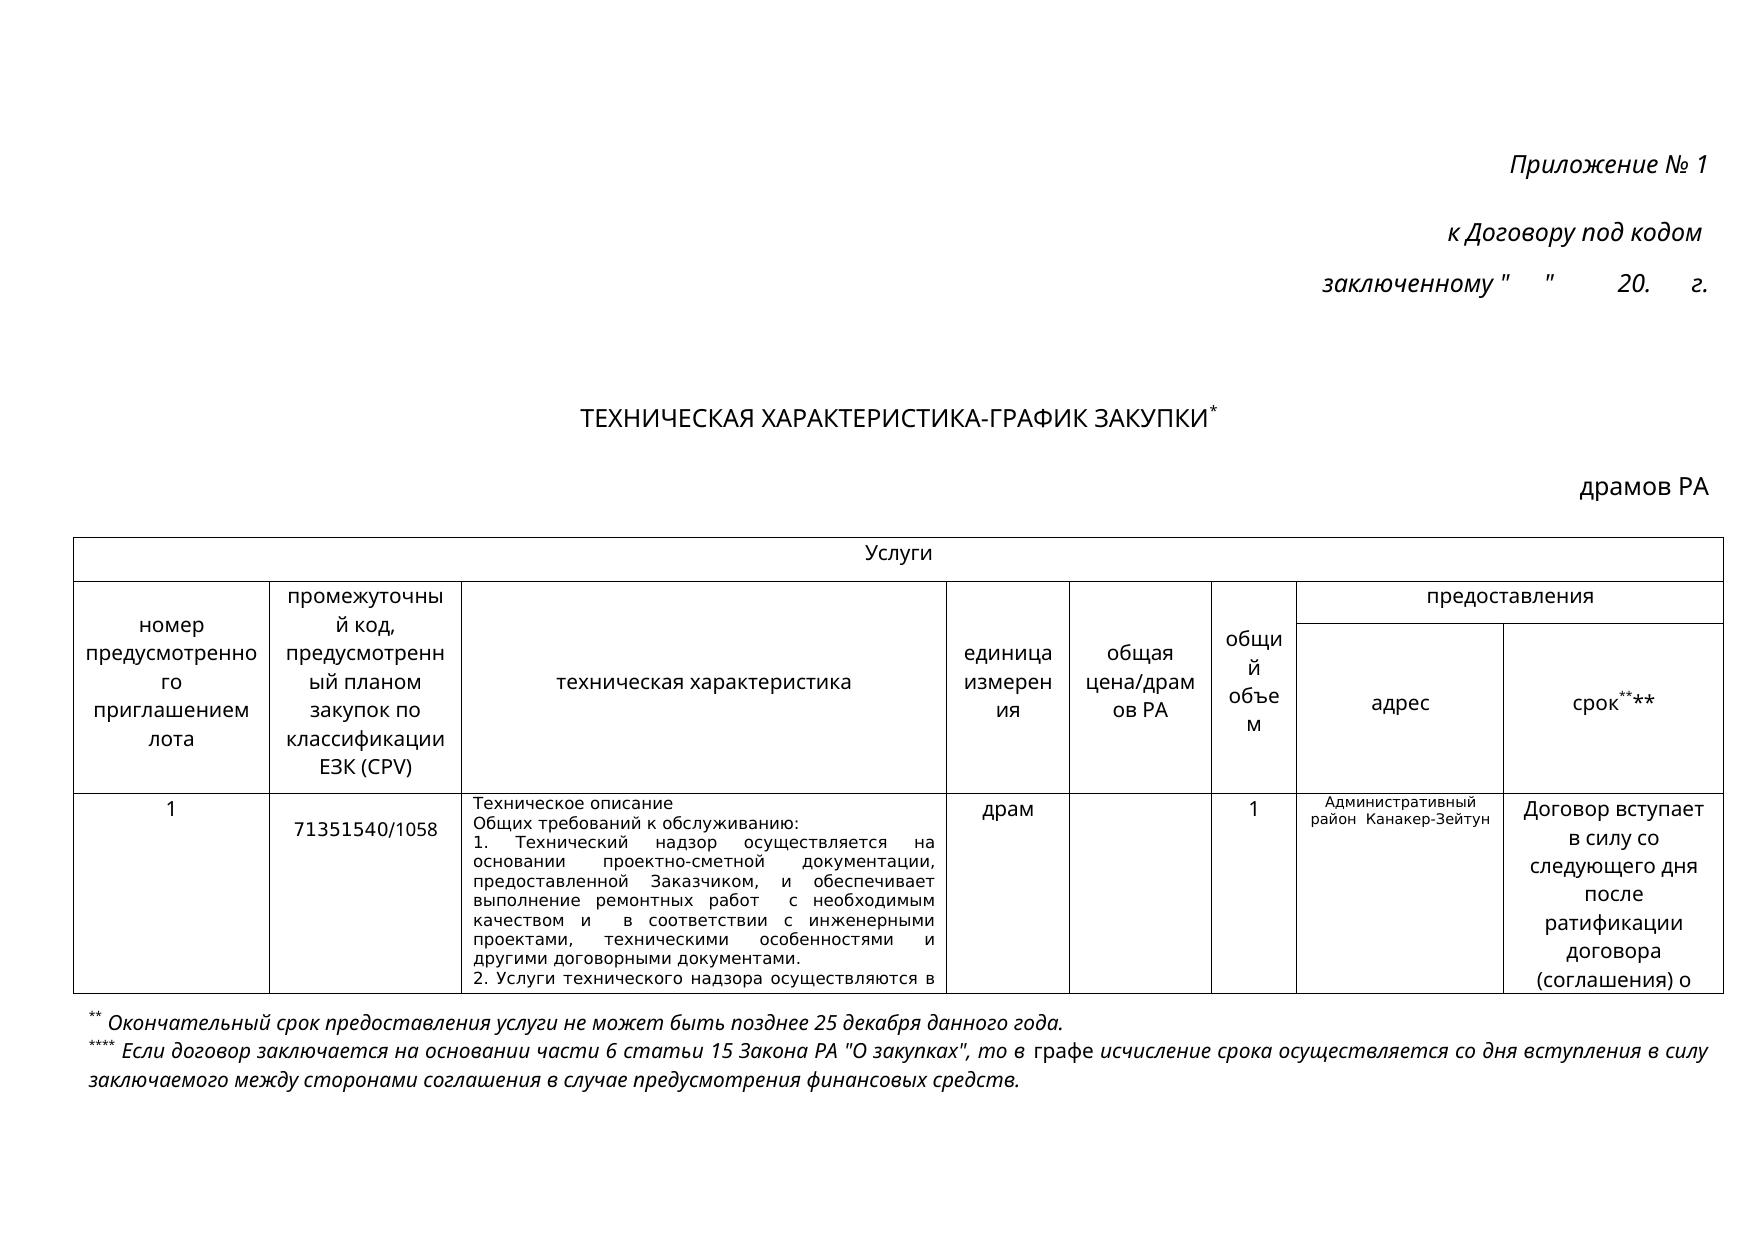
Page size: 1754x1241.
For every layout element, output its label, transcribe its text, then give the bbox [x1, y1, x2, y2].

text драмов РА [88, 469, 1709, 503]
table_cell 1 [1212, 794, 1296, 993]
table_cell общий объем [1212, 582, 1296, 793]
table_cell 71351540/1058 [270, 794, 461, 993]
table_cell срок** [1504, 624, 1723, 793]
table_cell адрес [1297, 624, 1503, 793]
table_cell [1504, 794, 1723, 993]
table_cell номер предусмотренного приглашением лота [74, 582, 269, 793]
table_cell [1070, 794, 1211, 993]
text Приложение № 1 [88, 147, 1709, 181]
table_cell драм [947, 794, 1069, 993]
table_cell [462, 794, 946, 993]
text к Договору под кодом заключенному " " 20. г. [88, 215, 1709, 300]
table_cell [1297, 794, 1503, 993]
table_cell общая цена/драмов РА [1070, 582, 1211, 793]
table_cell единица измерения [947, 582, 1069, 793]
table_cell предоставления [1297, 582, 1723, 622]
table_header Услуги [74, 538, 1723, 581]
table_cell промежуточный код, предусмотренный планом закупок по классификации ЕЗК (CPV) [270, 582, 461, 793]
table_cell техническая характеристика [462, 582, 946, 793]
table_cell 1 [74, 794, 269, 993]
text ТЕХНИЧЕСКАЯ ХАРАКТЕРИСТИКА-ГРАФИК ЗАКУПКИ* [88, 401, 1709, 435]
